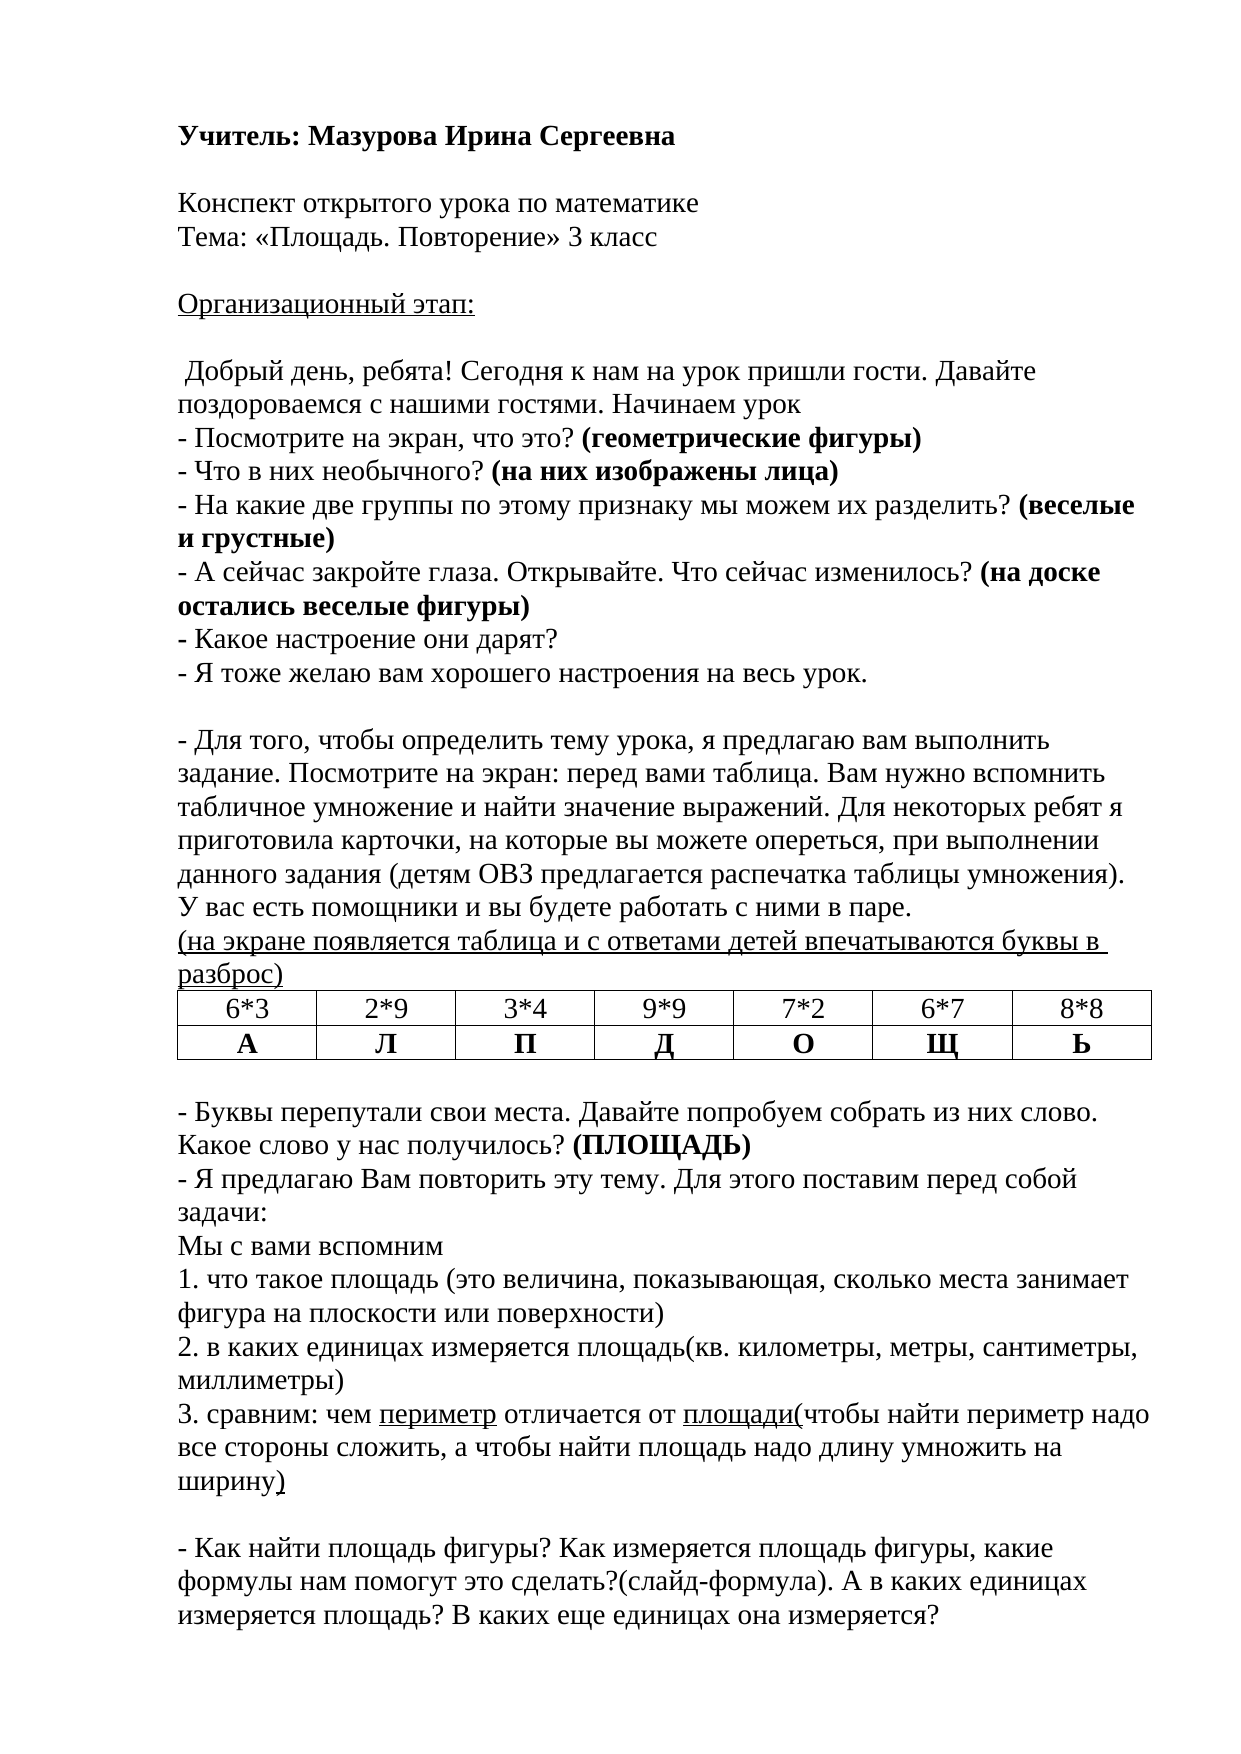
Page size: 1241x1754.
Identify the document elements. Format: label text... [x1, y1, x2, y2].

text - А сейчас закройте глаза. Открывайте. Что сейчас изменилось? (на доске остались веселые фигуры) [177, 554, 1152, 621]
table_header 9*9 [595, 991, 733, 1025]
text Учитель: Мазурова Ирина Сергеевна [177, 118, 1152, 152]
table_cell Щ [873, 1026, 1012, 1059]
text - Посмотрите на экран, что это? (геометрические фигуры) [177, 420, 1152, 453]
text 3. сравним: чем периметр отличается от площади(чтобы найти периметр надо все стороны сложить, а чтобы найти площадь надо длину умножить на ширину) [276, 1396, 1152, 1496]
text - Я предлагаю Вам повторить эту тему. Для этого поставим перед собой задачи: [177, 1161, 1152, 1228]
text Конспект открытого урока по математике [177, 185, 1152, 219]
table_cell Ь [1013, 1026, 1151, 1059]
text Организационный этап: [177, 286, 1152, 319]
text - Для того, чтобы определить тему урока, я предлагаю вам выполнить задание. Посмотрите на экран: перед вами таблица. Вам нужно вспомнить табличное умножение и найти значение выражений. Для некоторых ребят я приготовила карточки, на которые вы можете опереться, при выполнении данного задания (детям ОВЗ предлагается распечатка таблицы умножения). У вас есть помощники и вы будете работать с ними в паре. [177, 722, 1152, 923]
text - Как найти площадь фигуры? Как измеряется площадь фигуры, какие формулы нам помогут это сделать?(слайд-формула). А в каких единицах измеряется площадь? В каких еще единицах она измеряется? [177, 1530, 1152, 1631]
table_header 3*4 [456, 991, 594, 1025]
text Мы с вами вспомним [177, 1228, 1152, 1262]
text - На какие две группы по этому признаку мы можем их разделить? (веселые и грустные) [177, 487, 1152, 554]
text (на экране появляется таблица и с ответами детей впечатываются буквы в разброс) [177, 923, 1152, 990]
table_cell Д [595, 1026, 733, 1059]
text 3. сравним: чем периметр отличается от площади(чтобы найти периметр надо все стороны сложить, а чтобы найти площадь надо длину умножить на ширину) [177, 1396, 803, 1429]
text 1. что такое площадь (это величина, показывающая, сколько места занимает фигура на плоскости или поверхности) [177, 1262, 1152, 1329]
text Тема: «Площадь. Повторение» 3 класс [177, 219, 1152, 252]
table_header 6*3 [178, 991, 316, 1025]
table_cell Л [317, 1026, 455, 1059]
table_header 7*2 [734, 991, 872, 1025]
text - Что в них необычного? (на них изображены лица) [177, 453, 1152, 487]
text - Я тоже желаю вам хорошего настроения на весь урок. [177, 655, 1152, 688]
text - Буквы перепутали свои места. Давайте попробуем собрать из них слово. Какое слово у нас получилось? (ПЛОЩАДЬ) [177, 1094, 1152, 1161]
table_header 8*8 [1013, 991, 1151, 1025]
text 2. в каких единицах измеряется площадь(кв. километры, метры, сантиметры, миллиметры) [177, 1329, 1152, 1396]
text Добрый день, ребята! Сегодня к нам на урок пришли гости. Давайте поздороваемся с нашими гостями. Начинаем урок [177, 353, 1152, 420]
table_header 6*7 [873, 991, 1012, 1025]
table_header 2*9 [317, 991, 455, 1025]
table_cell О [734, 1026, 872, 1059]
table_cell А [178, 1026, 316, 1059]
table_cell П [456, 1026, 594, 1059]
text - Какое настроение они дарят? [177, 621, 1152, 655]
